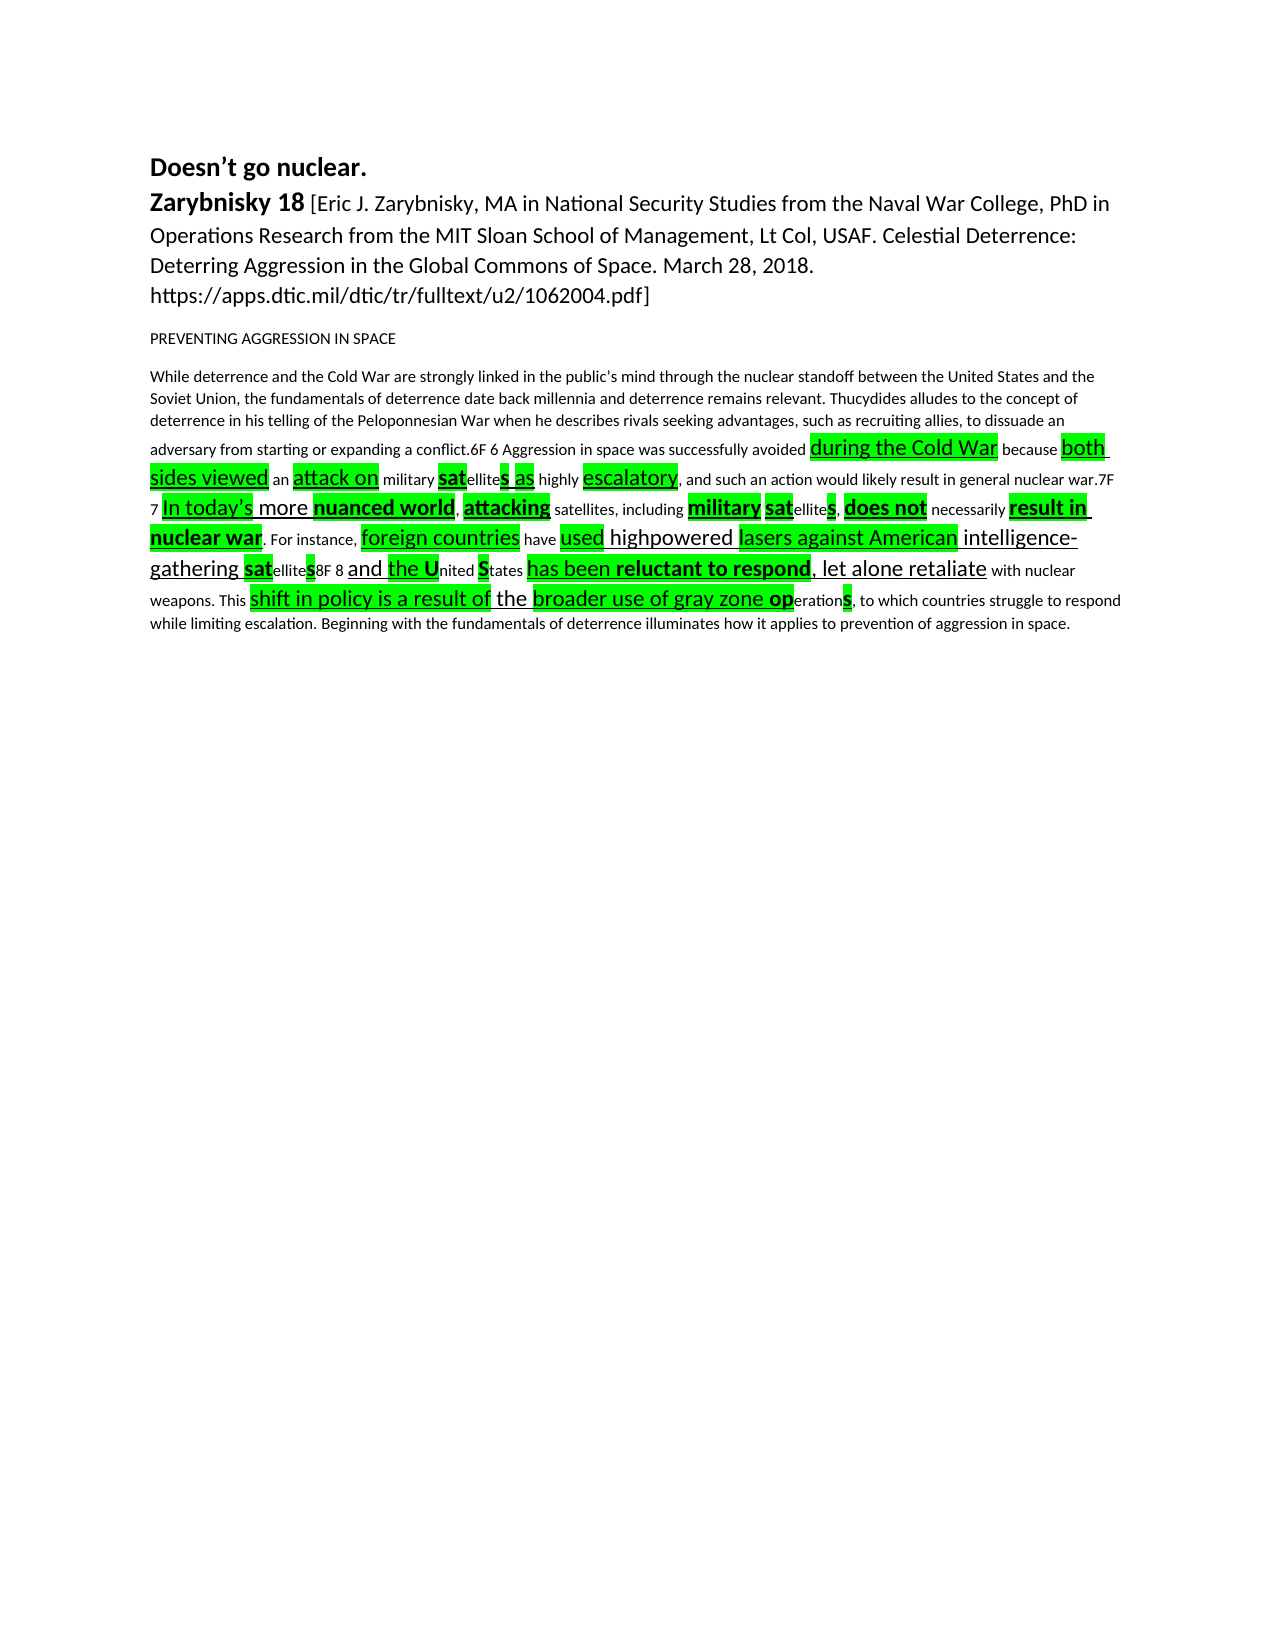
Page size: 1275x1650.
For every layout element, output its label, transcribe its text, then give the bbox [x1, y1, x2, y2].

text PREVENTING AGGRESSION IN SPACE [150, 328, 1125, 348]
text While deterrence and the Cold War are strongly linked in the public’s mind through the nuclear standoff between the United States and the Soviet Union, the fundamentals of deterrence date back millennia and deterrence remains relevant. Thucydides alludes to the concept of deterrence in his telling of the Peloponnesian War when he describes rivals seeking advantages, such as recruiting allies, to dissuade an adversary from starting or expanding a conflict.6F 6 Aggression in space was successfully avoided during the Cold War because both sides viewed an attack on military satellites as highly escalatory, and such an action would likely result in general nuclear war.7F 7 In today’s more nuanced world, attacking satellites, including military satellites, does not necessarily result in nuclear war. For instance, foreign countries have used highpowered lasers against American intelligence-gathering satellites8F 8 and the United States has been reluctant to respond, let alone retaliate with nuclear weapons. This shift in policy is a result of the broader use of gray zone operations, to which countries struggle to respond while limiting escalation. Beginning with the fundamentals of deterrence illuminates how it applies to prevention of aggression in space. [150, 367, 1125, 634]
subtitle Doesn’t go nuclear. [150, 150, 1125, 183]
text Zarybnisky 18 [Eric J. Zarybnisky, MA in National Security Studies from the Naval War College, PhD in Operations Research from the MIT Sloan School of Management, Lt Col, USAF. Celestial Deterrence: Deterring Aggression in the Global Commons of Space. March 28, 2018. https://apps.dtic.mil/dtic/tr/fulltext/u2/1062004.pdf] [150, 186, 1125, 309]
